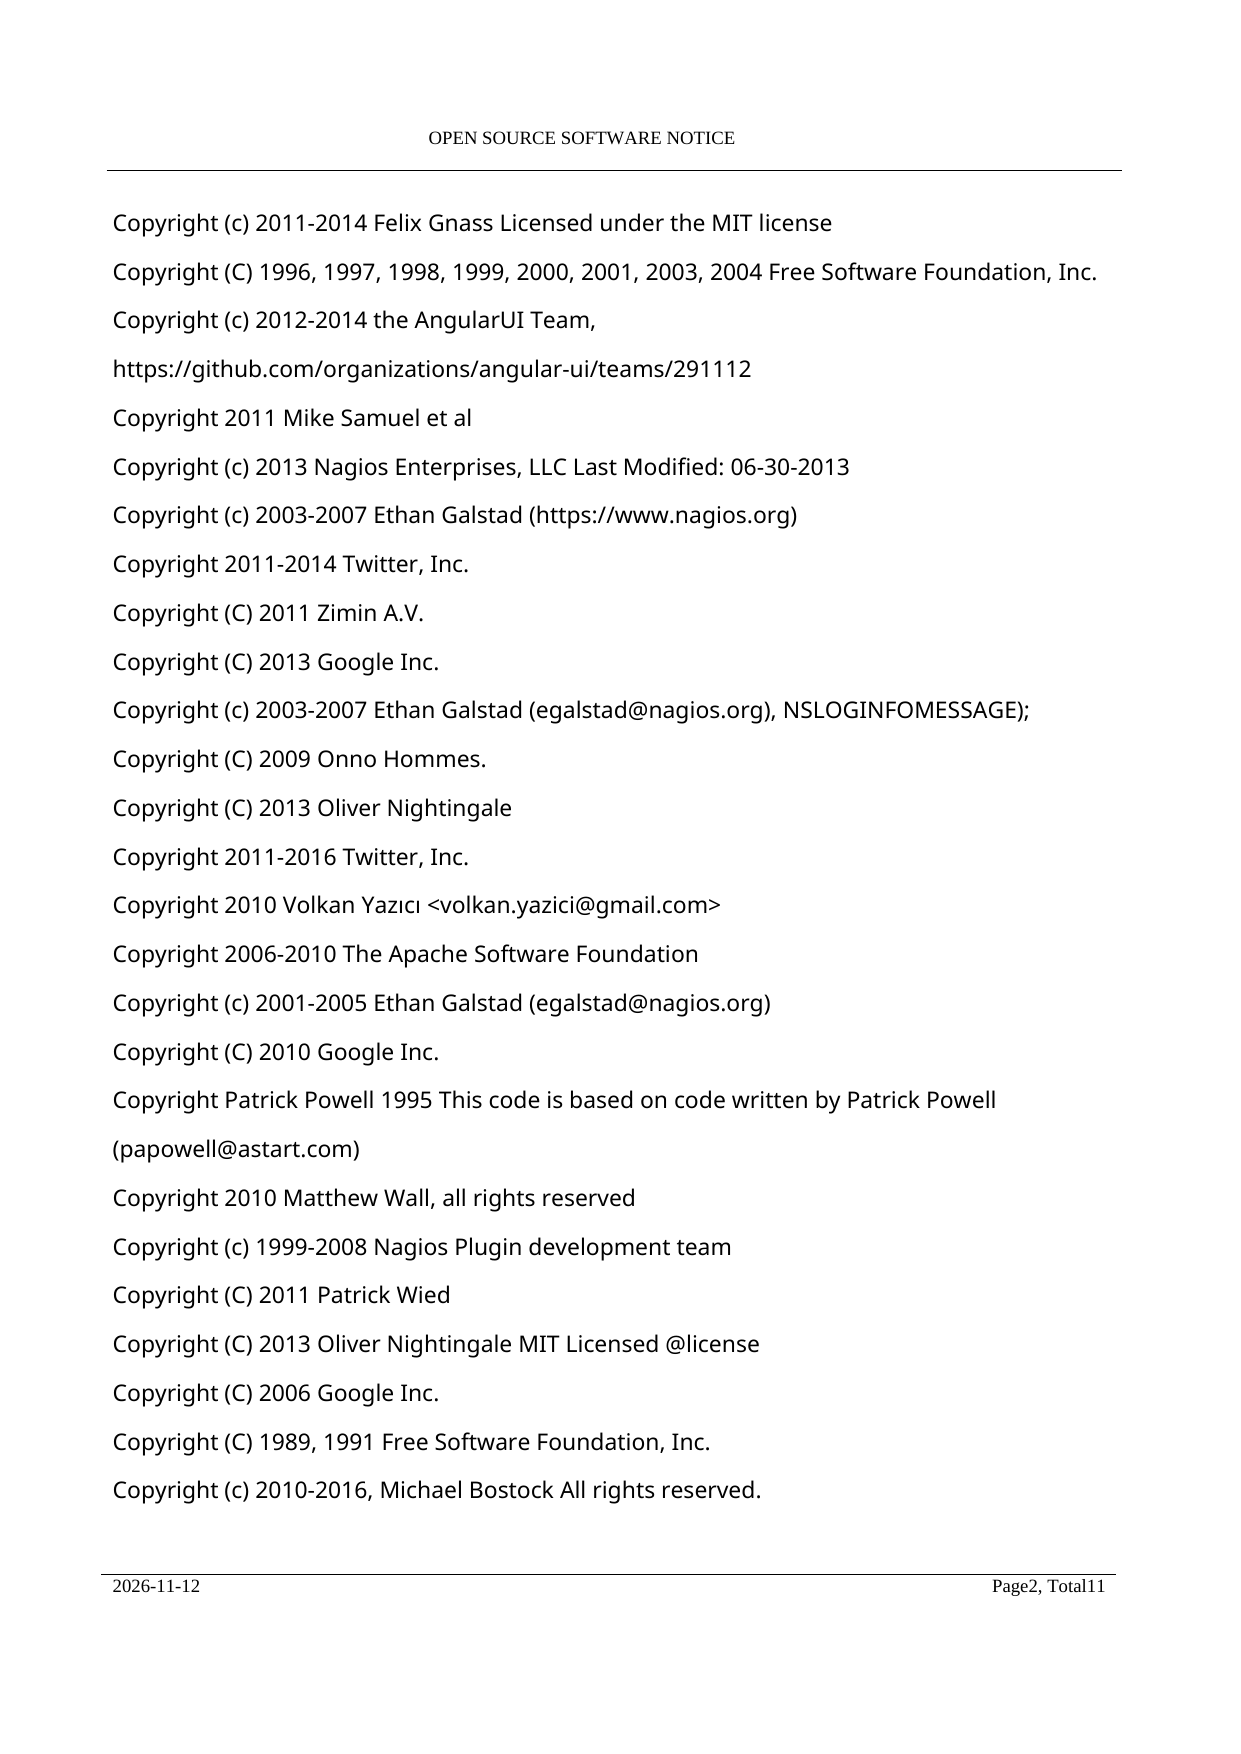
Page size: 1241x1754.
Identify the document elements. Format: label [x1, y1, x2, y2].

text [112, 206, 1128, 1555]
